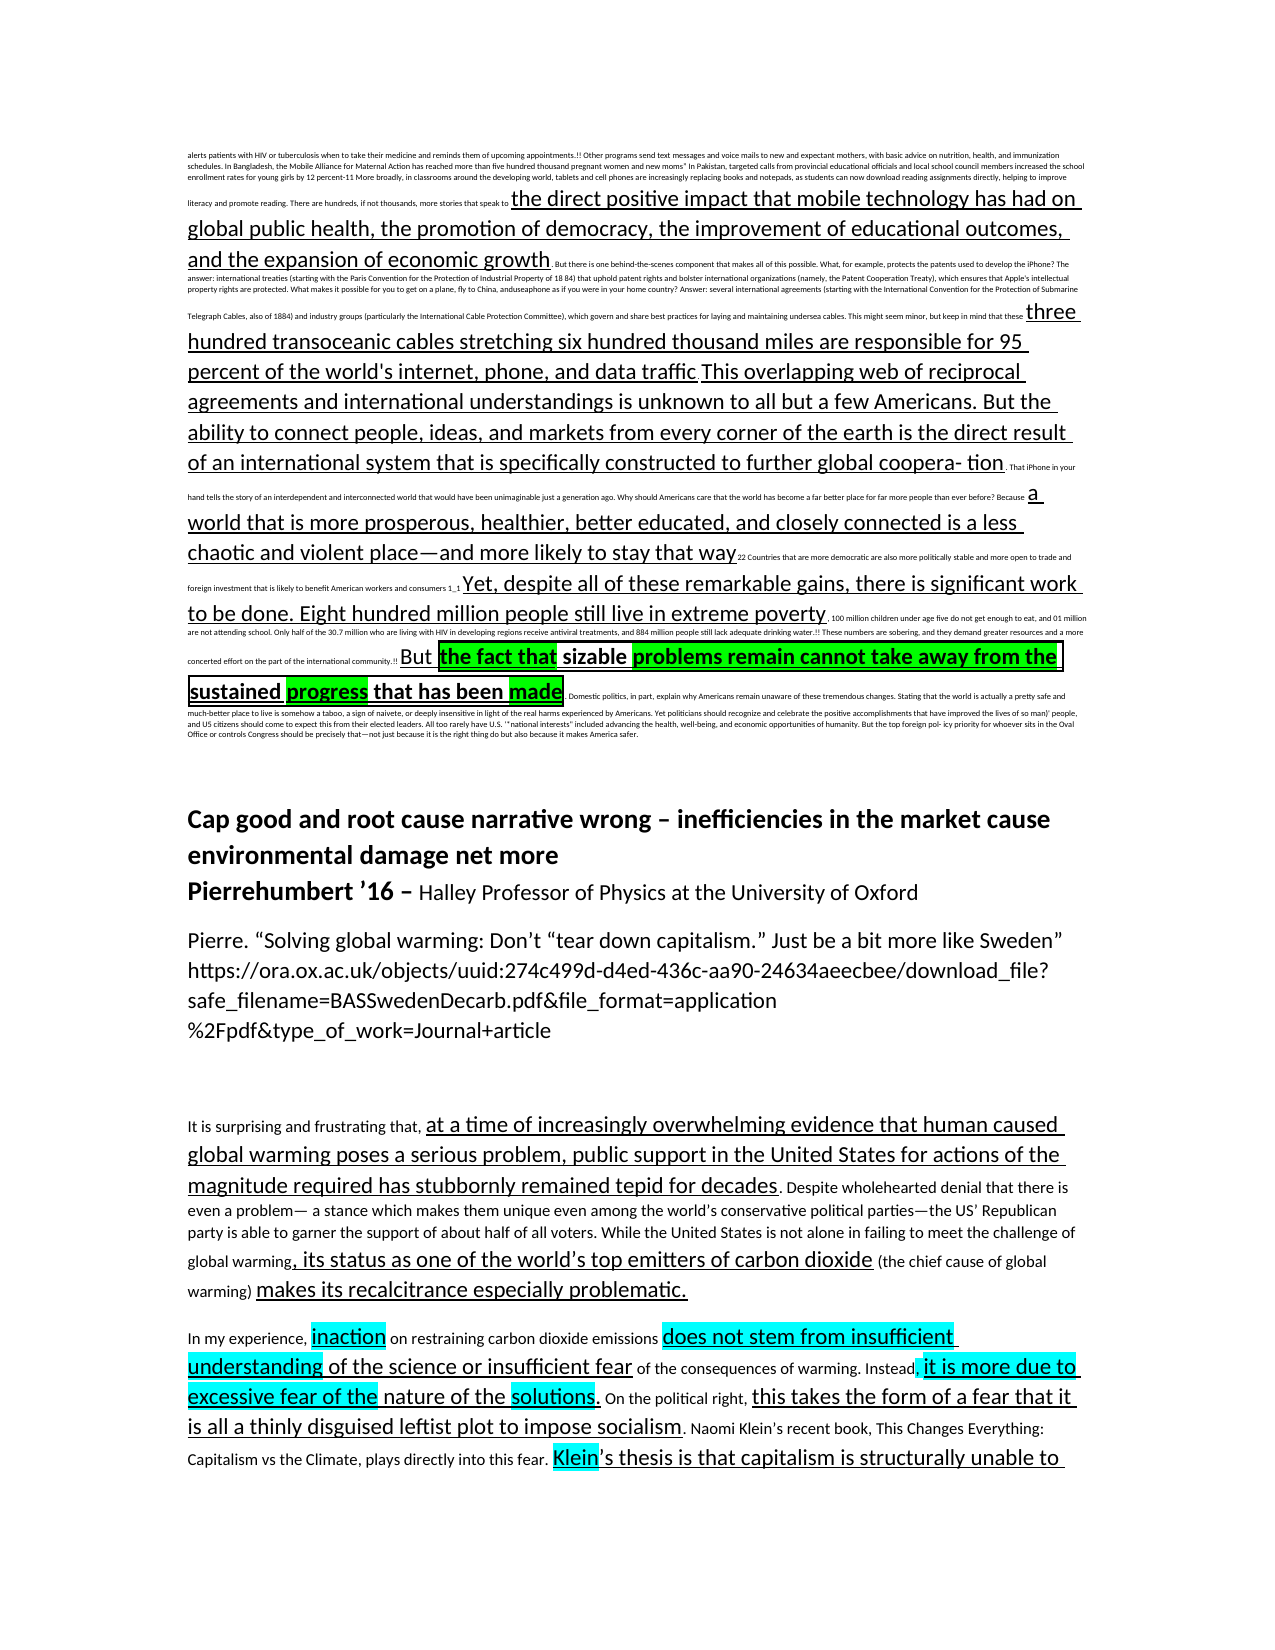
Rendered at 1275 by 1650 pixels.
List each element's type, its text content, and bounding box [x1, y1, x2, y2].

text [187, 1322, 1087, 1471]
text Pierrehumbert ’16 – Halley Professor of Physics at the University of Oxford [187, 874, 1087, 907]
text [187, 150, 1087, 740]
text It is surprising and frustrating that, at a time of increasingly overwhelming evidence that human caused global warming poses a serious problem, public support in the United States for actions of the magnitude required has stubbornly remained tepid for decades. Despite wholehearted denial that there is even a problem— a stance which makes them unique even among the world’s conservative political parties—the US’ Republican party is able to garner the support of about half of all voters. While the United States is not alone in failing to meet the challenge of global warming, its status as one of the world’s top emitters of carbon dioxide (the chief cause of global warming) makes its recalcitrance especially problematic. [187, 1110, 1087, 1303]
text Pierre. “Solving global warming: Don’t “tear down capitalism.” Just be a bit more like Sweden” https://ora.ox.ac.uk/objects/uuid:274c499d-d4ed-436c-aa90-24634aeecbee/download_file?safe_filename=BASSwedenDecarb.pdf&file_format=application%2Fpdf&type_of_work=Journal+article [187, 926, 1087, 1045]
subtitle Cap good and root cause narrative wrong – inefficiencies in the market cause environmental damage net more [187, 802, 1087, 871]
